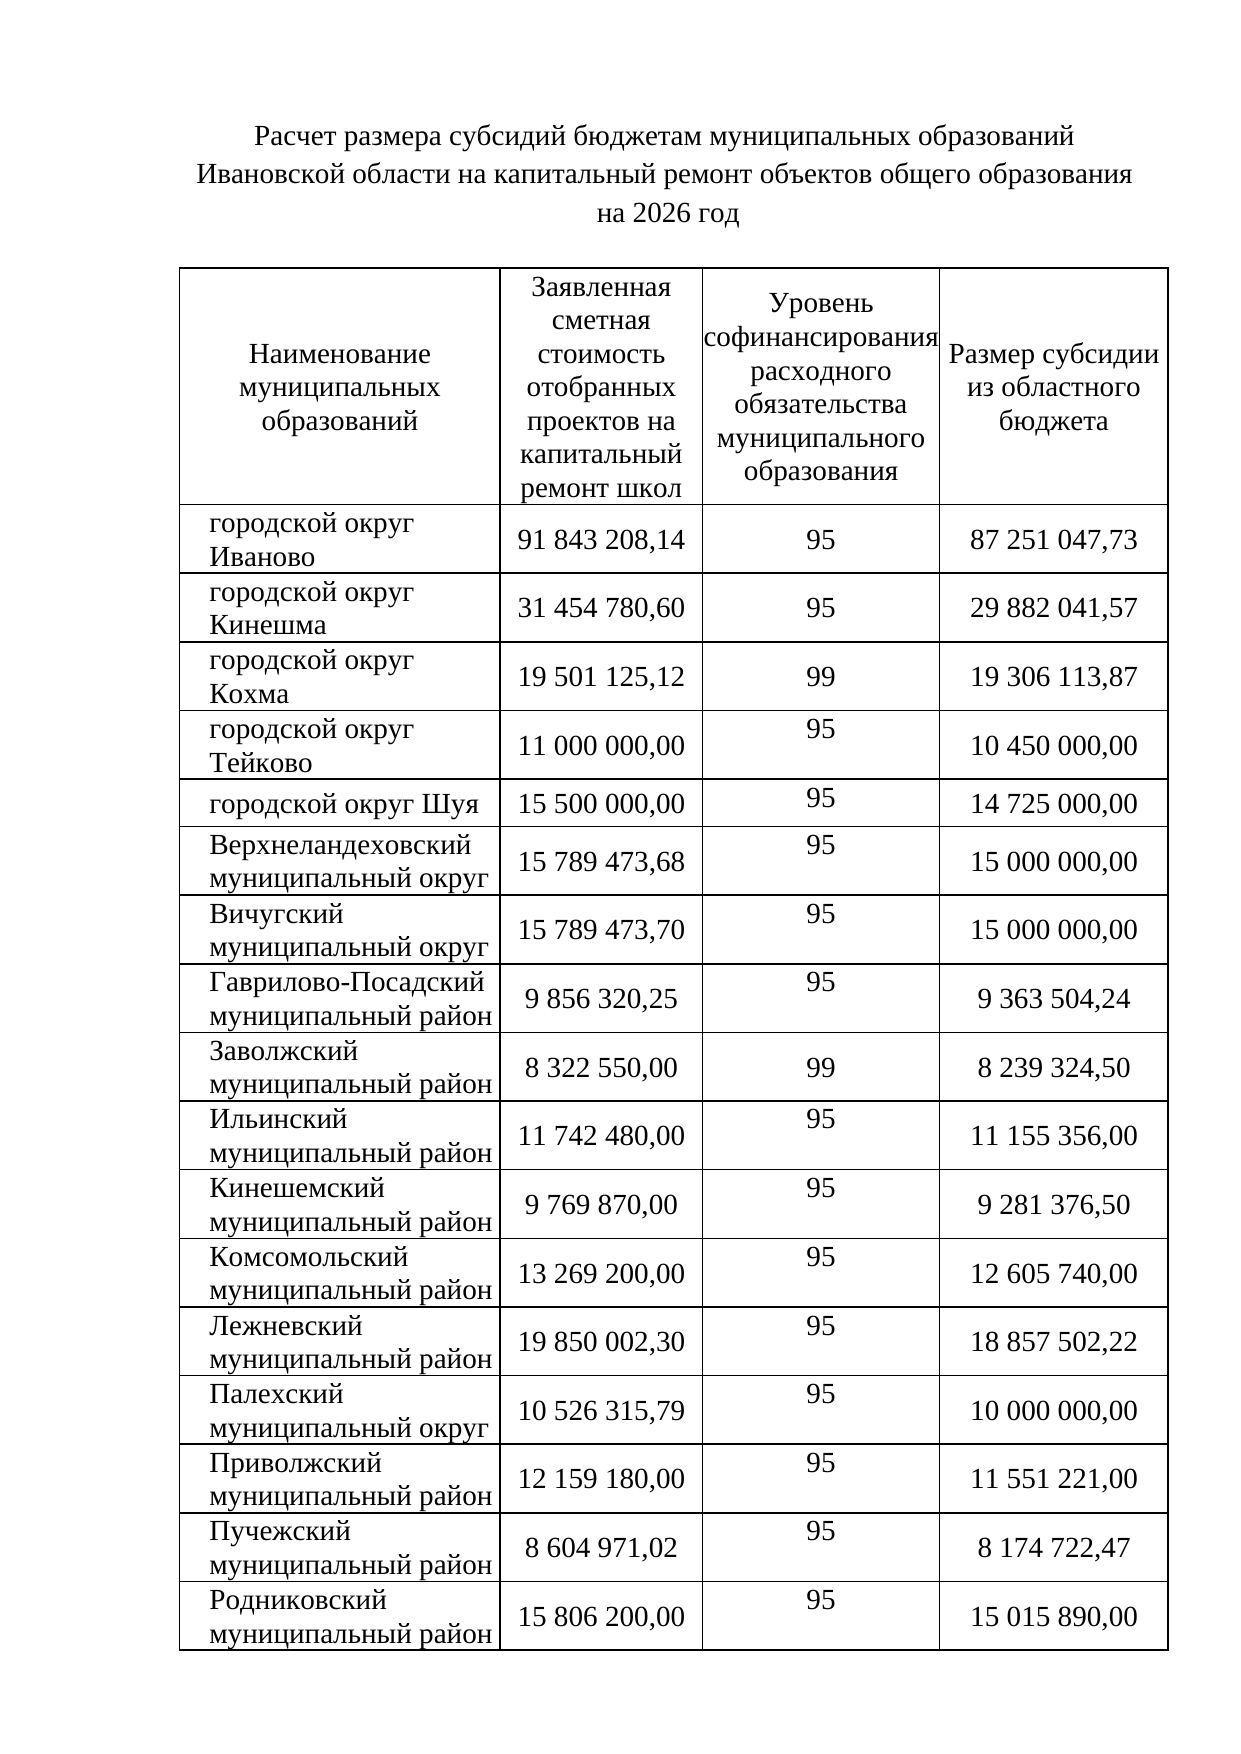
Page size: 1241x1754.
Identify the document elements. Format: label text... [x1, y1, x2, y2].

table_cell 95 [703, 965, 939, 1031]
table_cell 15 000 000,00 [940, 896, 1167, 963]
table_cell 95 [703, 1239, 939, 1306]
table_cell 10 526 315,79 [501, 1376, 702, 1443]
table_cell 95 [703, 1376, 939, 1443]
table_cell 18 857 502,22 [940, 1308, 1167, 1375]
table_cell 11 742 480,00 [501, 1102, 702, 1169]
table_cell 95 [703, 780, 939, 826]
table_cell городской округ Кинешма [180, 574, 499, 641]
table_cell 31 454 780,60 [501, 574, 702, 641]
table_cell 8 322 550,00 [501, 1033, 702, 1100]
table_cell 95 [703, 1170, 939, 1237]
table_cell Ильинский муниципальный район [180, 1102, 499, 1169]
table_cell 9 856 320,25 [501, 965, 702, 1031]
table_cell 8 239 324,50 [940, 1033, 1167, 1100]
table_cell 95 [703, 1308, 939, 1375]
table_cell 10 000 000,00 [940, 1376, 1167, 1443]
table_cell 12 605 740,00 [940, 1239, 1167, 1306]
table_cell 8 604 971,02 [501, 1514, 702, 1581]
table_cell городской округ Иваново [180, 505, 499, 572]
table_cell 15 789 473,68 [501, 827, 702, 894]
table_cell 12 159 180,00 [501, 1445, 702, 1512]
table_cell 87 251 047,73 [940, 505, 1167, 572]
text на 2026 год [177, 195, 1152, 229]
table_cell Вичугский муниципальный округ [180, 896, 499, 963]
table_cell 15 500 000,00 [501, 780, 702, 826]
table_cell 99 [703, 1033, 939, 1100]
table_cell Приволжский муниципальный район [180, 1445, 499, 1512]
table_cell 11 155 356,00 [940, 1102, 1167, 1169]
table_cell Заволжский муниципальный район [180, 1033, 499, 1100]
table_cell 95 [703, 827, 939, 894]
table_header Заявленная сметная стоимость отобранных проектов на капитальный ремонт школ [501, 269, 702, 504]
table_header Уровень софинансирования расходного обязательства муниципального образования [703, 269, 939, 504]
table_cell 95 [703, 505, 939, 572]
table_header Размер субсидии из областного бюджета [940, 269, 1167, 504]
table_cell 95 [703, 1514, 939, 1581]
table_cell 19 850 002,30 [501, 1308, 702, 1375]
table_cell 10 450 000,00 [940, 711, 1167, 778]
table_cell 9 769 870,00 [501, 1170, 702, 1237]
table_cell 95 [703, 1445, 939, 1512]
table_cell 99 [703, 643, 939, 709]
table_cell Комсомольский муниципальный район [180, 1239, 499, 1306]
table_cell 19 306 113,87 [940, 643, 1167, 709]
table_cell городской округ Шуя [180, 780, 499, 826]
table_cell 95 [703, 1102, 939, 1169]
table_cell 13 269 200,00 [501, 1239, 702, 1306]
table_cell Верхнеландеховский муниципальный округ [180, 827, 499, 894]
table_cell Родниковский муниципальный район [180, 1582, 499, 1649]
text Расчет размера субсидий бюджетам муниципальных образований Ивановской области на капитальный ремонт объектов общего образования [177, 118, 1152, 190]
table_cell 9 363 504,24 [940, 965, 1167, 1031]
table_cell 9 281 376,50 [940, 1170, 1167, 1237]
table_cell 19 501 125,12 [501, 643, 702, 709]
table_cell городской округ Кохма [180, 643, 499, 709]
table_cell Пучежский муниципальный район [180, 1514, 499, 1581]
table_cell 15 789 473,70 [501, 896, 702, 963]
table_cell 15 806 200,00 [501, 1582, 702, 1649]
table_cell 95 [703, 1582, 939, 1649]
table_cell Гаврилово-Посадский муниципальный район [180, 965, 499, 1031]
table_cell 11 551 221,00 [940, 1445, 1167, 1512]
table_cell 29 882 041,57 [940, 574, 1167, 641]
table_cell 11 000 000,00 [501, 711, 702, 778]
table_cell Лежневский муниципальный район [180, 1308, 499, 1375]
table_cell 15 000 000,00 [940, 827, 1167, 894]
table_cell 15 015 890,00 [940, 1582, 1167, 1649]
table_cell 91 843 208,14 [501, 505, 702, 572]
table_cell городской округ Тейково [180, 711, 499, 778]
table_cell 95 [703, 711, 939, 778]
table_cell 8 174 722,47 [940, 1514, 1167, 1581]
table_cell 95 [703, 574, 939, 641]
table_cell Палехский муниципальный округ [180, 1376, 499, 1443]
table_header Наименование муниципальных образований [180, 269, 499, 504]
table_cell 95 [703, 896, 939, 963]
table_cell Кинешемский муниципальный район [180, 1170, 499, 1237]
table_cell 14 725 000,00 [940, 780, 1167, 826]
